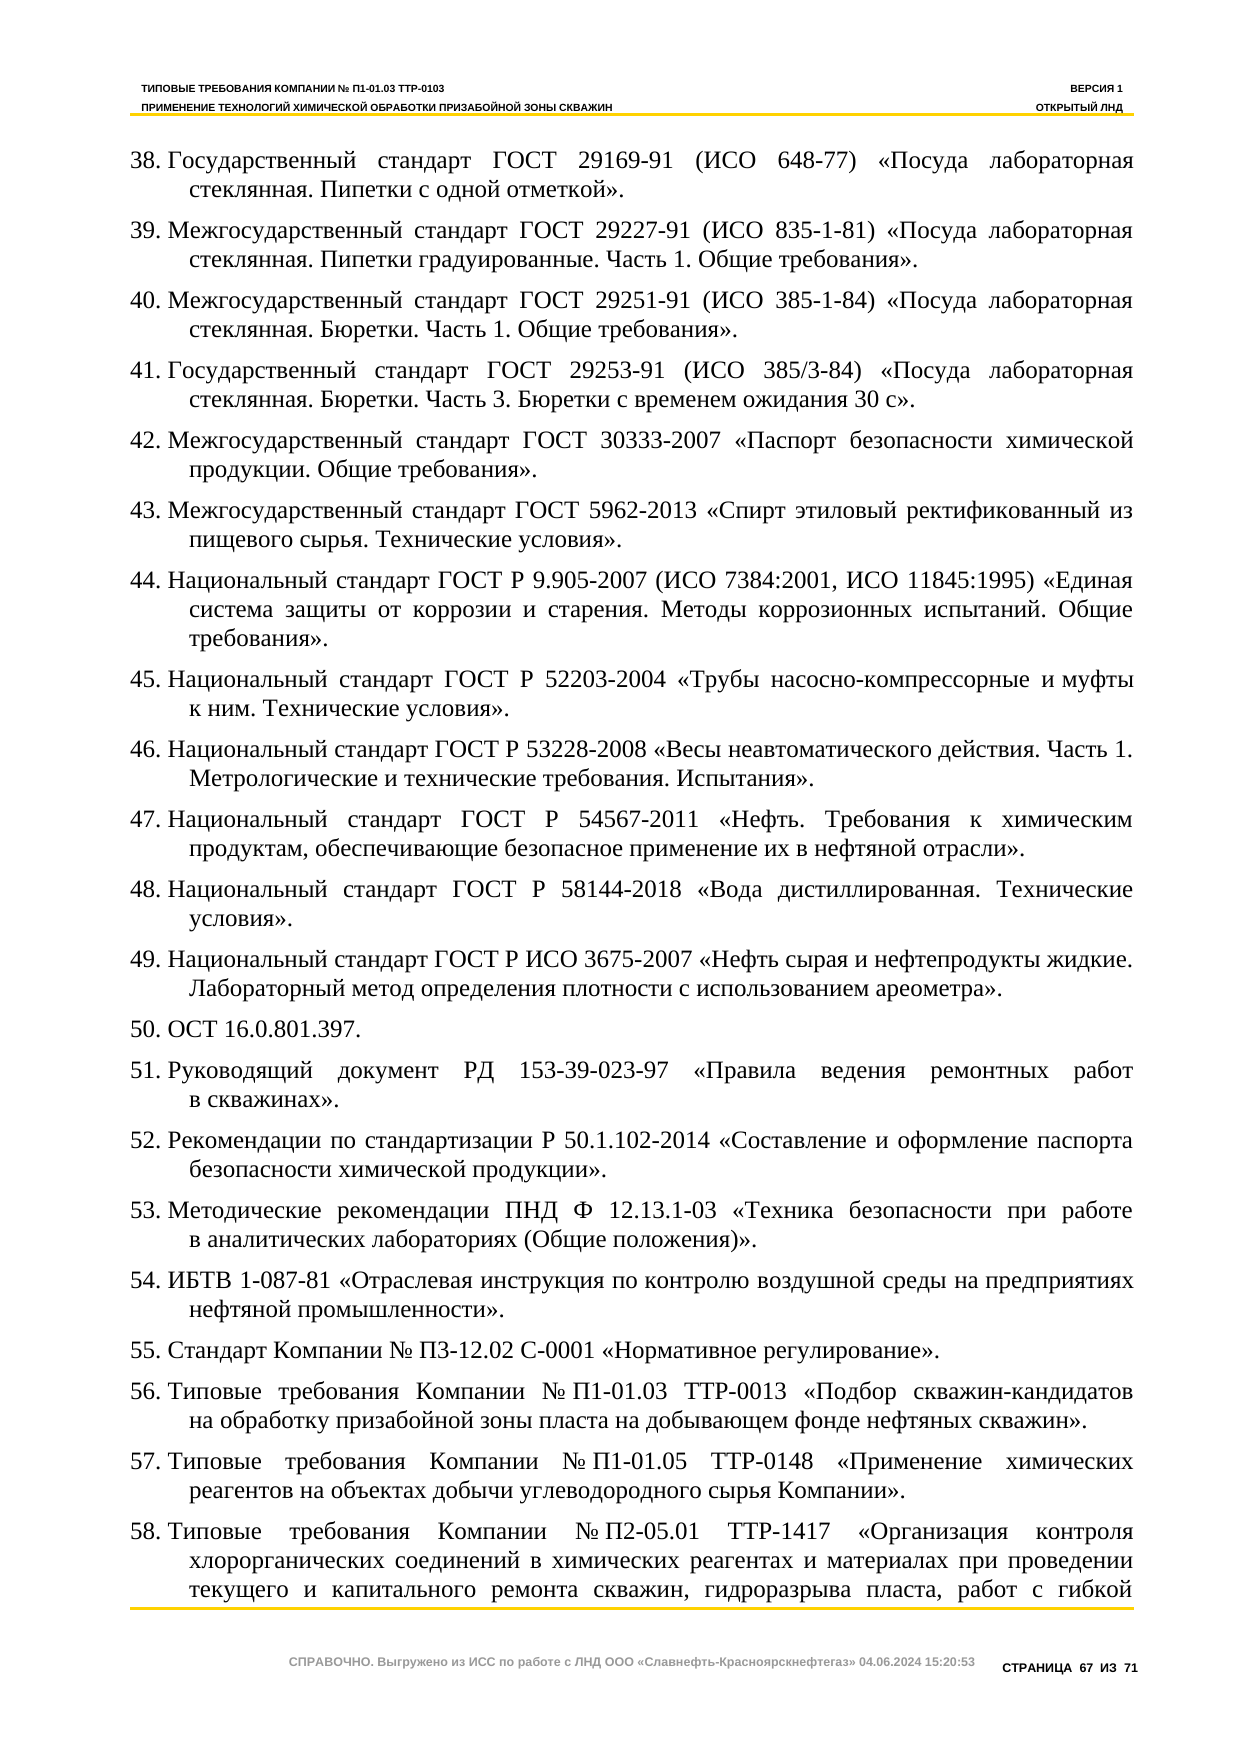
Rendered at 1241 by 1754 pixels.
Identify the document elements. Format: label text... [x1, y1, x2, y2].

list Рекомендации по стандартизации Р 50.1.102-2014 «Составление и оформление паспорта безопасности химической продукции». [130, 1125, 1134, 1183]
list Национальный стандарт ГОСТ Р 54567-2011 «Нефть. Требования к химическим продуктам, обеспечивающие безопасное применение их в нефтяной отрасли». [130, 804, 1134, 861]
list Руководящий документ РД 153-39-023-97 «Правила ведения ремонтных работ в скважинах». [130, 1055, 1134, 1113]
list Национальный стандарт ГОСТ Р 53228-2008 «Весы неавтоматического действия. Часть 1. Метрологические и технические требования. Испытания». [130, 734, 1134, 791]
list Типовые требования Компании № П1-01.03 ТТР-0013 «Подбор скважин-кандидатов на обработку призабойной зоны пласта на добывающем фонде нефтяных скважин». [130, 1376, 1134, 1434]
list Межгосударственный стандарт ГОСТ 29251-91 (ИСО 385-1-84) «Посуда лабораторная стеклянная. Бюретки. Часть 1. Общие требования». [130, 285, 1134, 343]
list Межгосударственный стандарт ГОСТ 30333-2007 «Паспорт безопасности химической продукции. Общие требования». [130, 425, 1134, 483]
list ОСТ 16.0.801.397. [130, 1014, 1134, 1043]
list Государственный стандарт ГОСТ 29253-91 (ИСО 385/3-84) «Посуда лабораторная стеклянная. Бюретки. Часть 3. Бюретки с временем ожидания 30 с». [130, 355, 1134, 413]
list Национальный стандарт ГОСТ Р 58144-2018 «Вода дистиллированная. Технические условия». [130, 874, 1134, 931]
list Межгосударственный стандарт ГОСТ 5962-2013 «Спирт этиловый ректификованный из пищевого сырья. Технические условия». [130, 495, 1134, 553]
list Методические рекомендации ПНД Ф 12.13.1-03 «Техника безопасности при работе в аналитических лабораториях (Общие положения)». [130, 1195, 1134, 1253]
list Национальный стандарт ГОСТ Р ИСО 3675-2007 «Нефть сырая и нефтепродукты жидкие. Лабораторный метод определения плотности с использованием ареометра». [130, 944, 1134, 1001]
list Национальный стандарт ГОСТ Р 9.905-2007 (ИСО 7384:2001, ИСО 11845:1995) «Единая система защиты от коррозии и старения. Методы коррозионных испытаний. Общие требования». [130, 565, 1134, 651]
list Межгосударственный стандарт ГОСТ 29227-91 (ИСО 835-1-81) «Посуда лабораторная стеклянная. Пипетки градуированные. Часть 1. Общие требования». [130, 215, 1134, 273]
list Государственный стандарт ГОСТ 29169-91 (ИСО 648-77) «Посуда лабораторная стеклянная. Пипетки с одной отметкой». [130, 145, 1134, 203]
list Национальный стандарт ГОСТ Р 52203-2004 «Трубы насосно-компрессорные и муфты к ним. Технические условия». [130, 664, 1134, 721]
list Типовые требования Компании № П1-01.05 ТТР-0148 «Применение химических реагентов на объектах добычи углеводородного сырья Компании». [130, 1446, 1134, 1504]
list ИБТВ 1-087-81 «Отраслевая инструкция по контролю воздушной среды на предприятиях нефтяной промышленности». [130, 1265, 1134, 1323]
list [130, 1516, 1134, 1603]
list Стандарт Компании № П3-12.02 С-0001 «Нормативное регулирование». [130, 1335, 1134, 1364]
